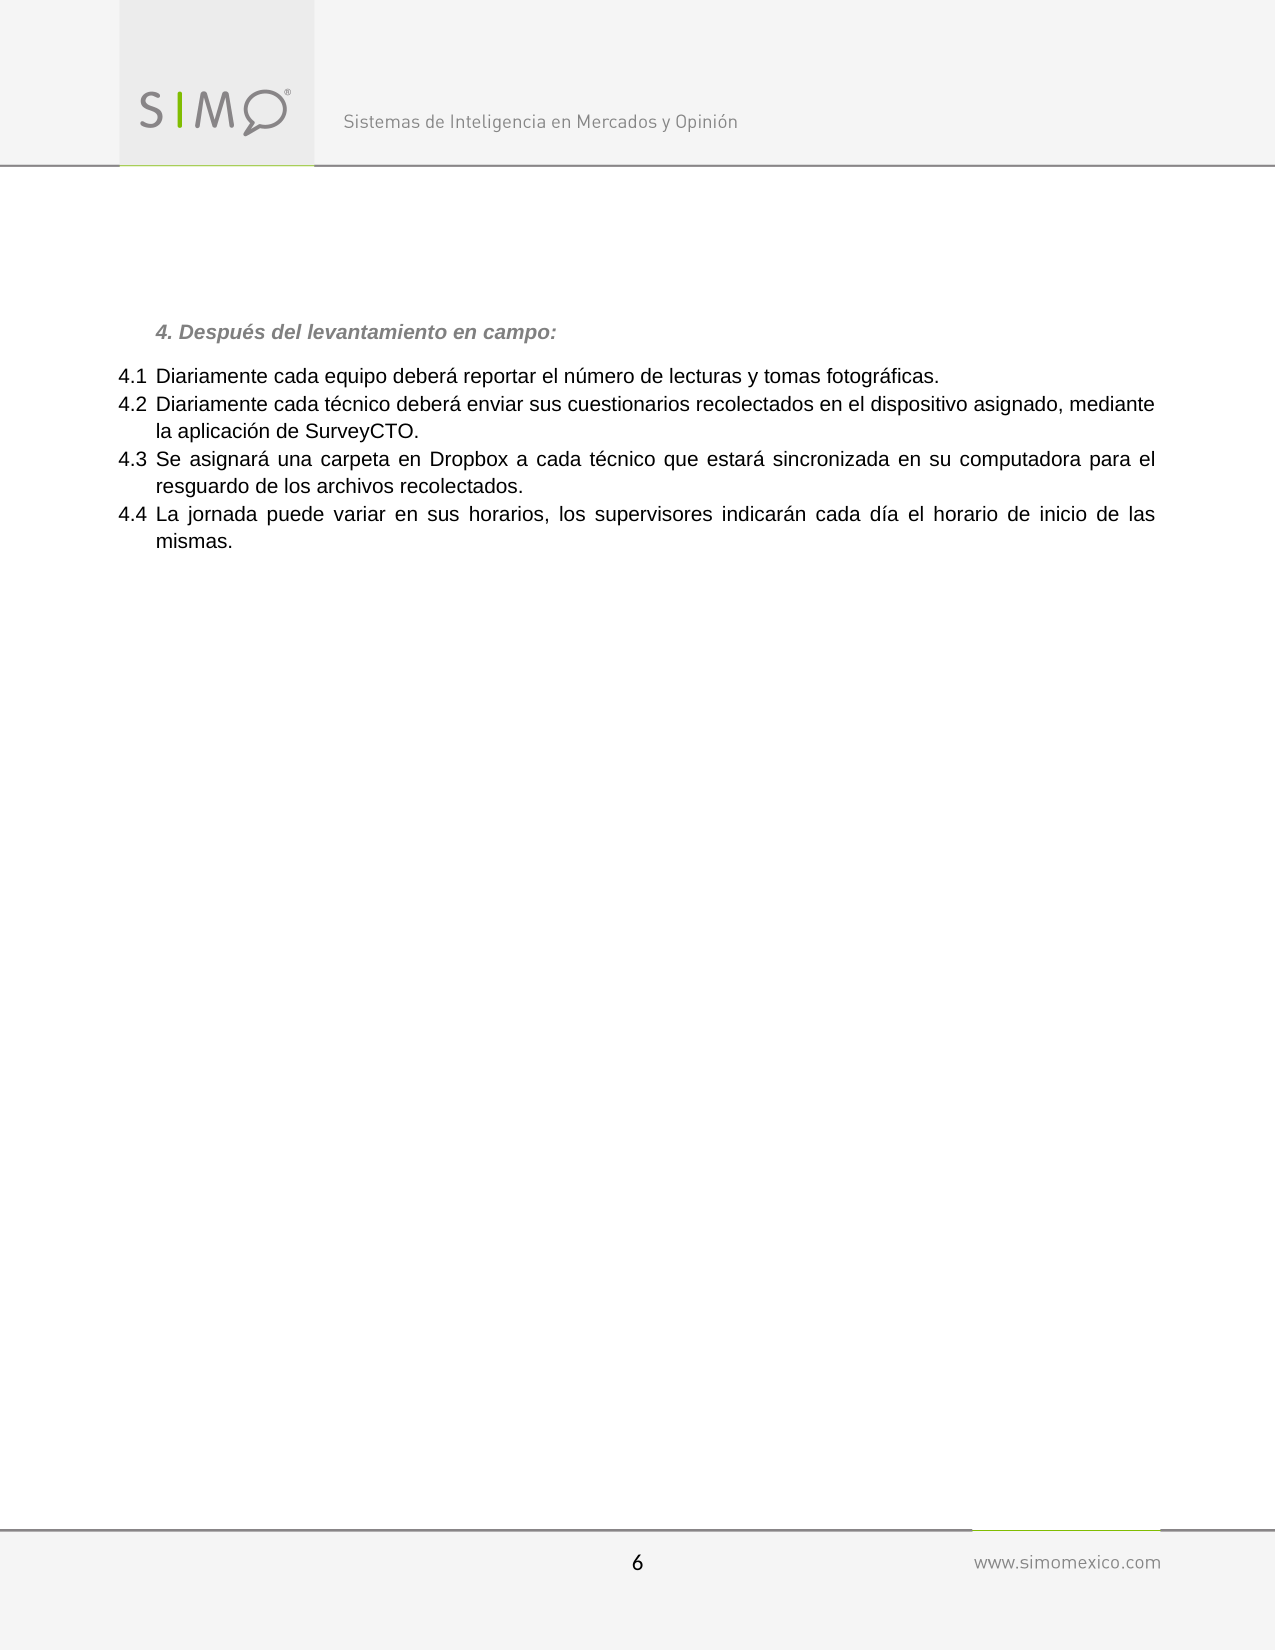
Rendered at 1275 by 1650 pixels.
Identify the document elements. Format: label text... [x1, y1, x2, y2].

list Diariamente cada equipo deberá reportar el número de lecturas y tomas fotográficas. [118, 364, 1157, 388]
list Diariamente cada técnico deberá enviar sus cuestionarios recolectados en el dispositivo asignado, mediante la aplicación de SurveyCTO. [118, 392, 1157, 443]
picture [0, 0, 1275, 167]
list La jornada puede variar en sus horarios, los supervisores indicarán cada día el horario de inicio de las mismas. [118, 502, 1157, 553]
list Se asignará una carpeta en Dropbox a cada técnico que estará sincronizada en su computadora para el resguardo de los archivos recolectados. [118, 447, 1157, 498]
picture [0, 1529, 1275, 1650]
text 4. Después del levantamiento en campo: [118, 320, 1157, 344]
